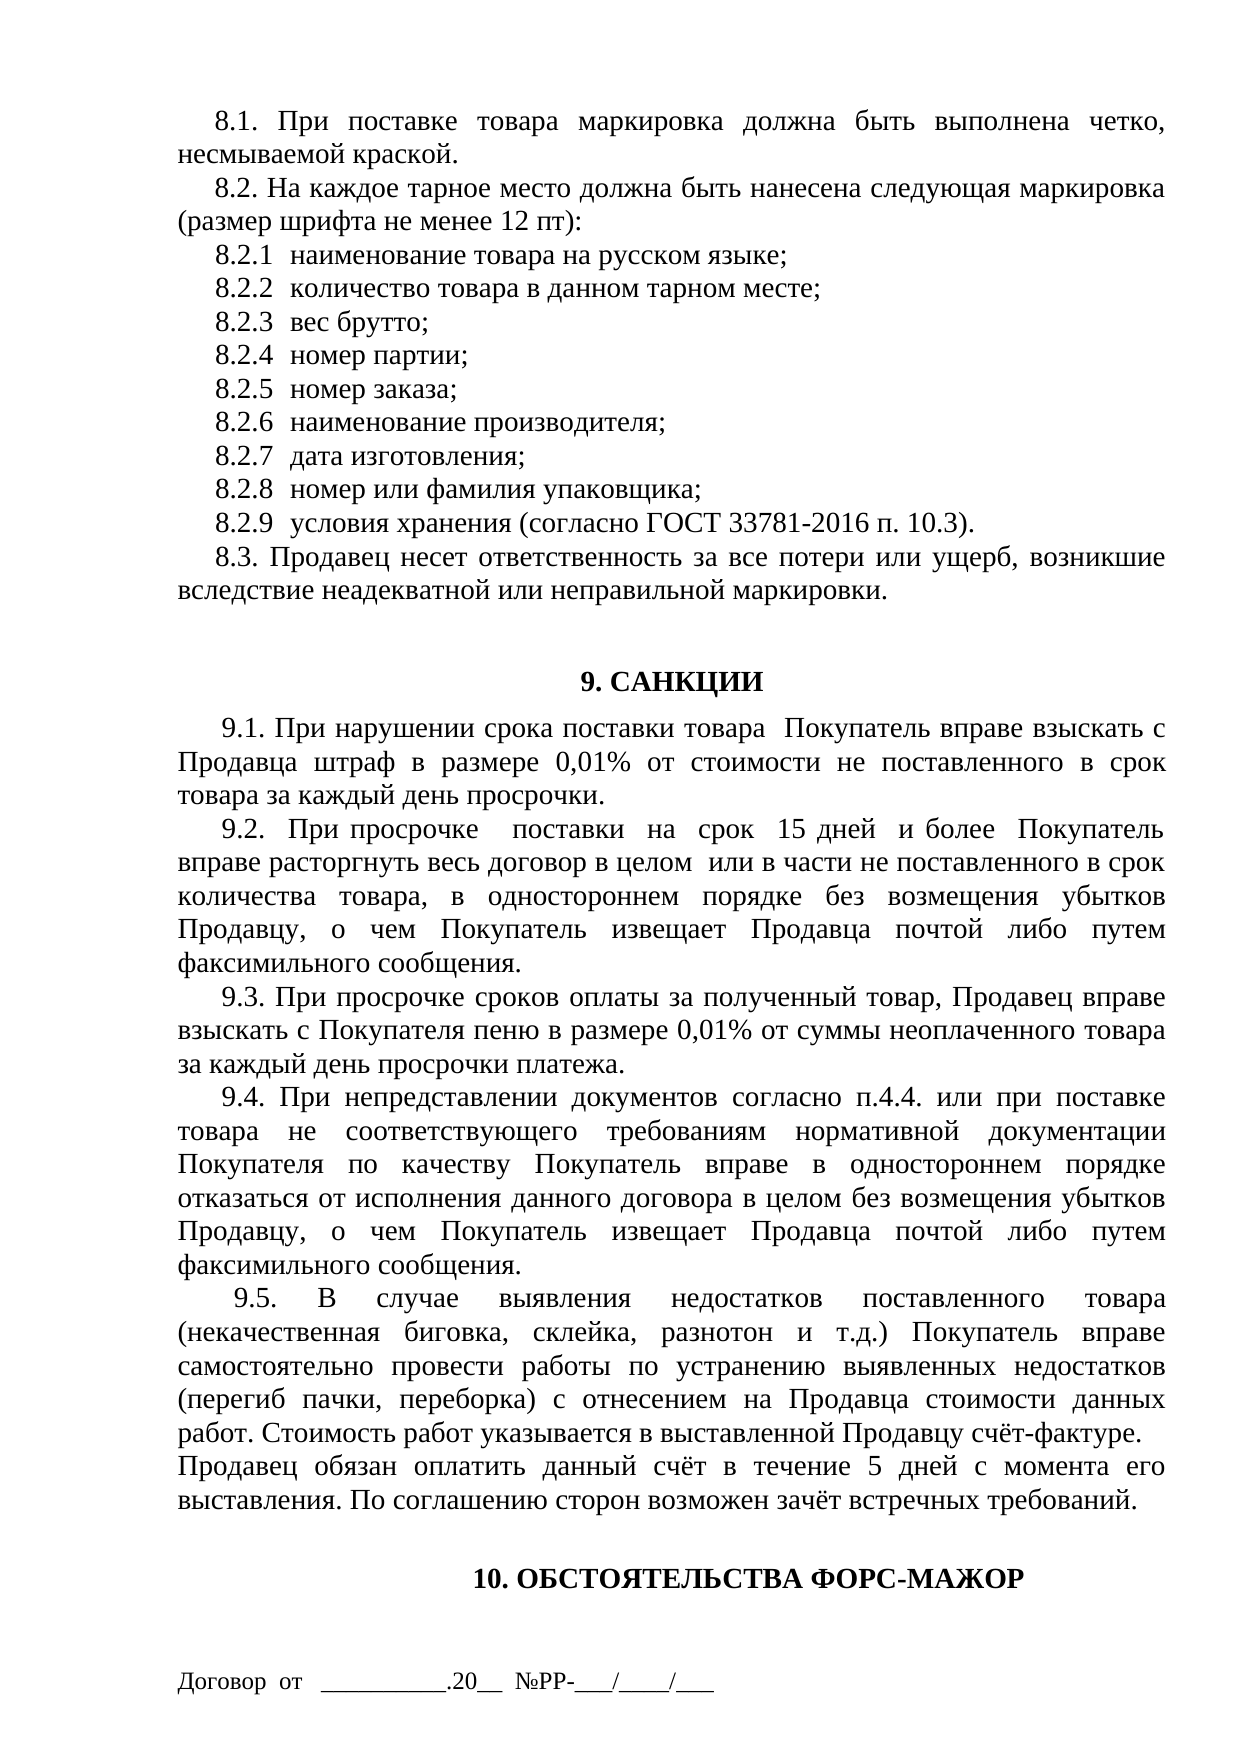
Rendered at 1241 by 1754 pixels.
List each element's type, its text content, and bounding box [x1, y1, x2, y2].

text 9.4. При непредставлении документов согласно п.4.4. или при поставке товара не соответствующего требованиям нормативной документации Покупателя по качеству Покупатель вправе в одностороннем порядке отказаться от исполнения данного договора в целом без возмещения убытков Продавцу, о чем Покупатель извещает Продавца почтой либо путем факсимильного сообщения. [177, 1079, 1167, 1281]
text 9. САНКЦИИ [177, 664, 1167, 698]
text 10. ОБСТОЯТЕЛЬСТВА ФОРС-МАЖОР [177, 1561, 1167, 1594]
text 8.1. При поставке товара маркировка должна быть выполнена четко, несмываемой краской. [177, 103, 1167, 170]
text 9.1. При нарушении срока поставки товара Покупатель вправе взыскать с Продавца штраф в размере 0,01% от стоимости не поставленного в срок товара за каждый день просрочки. [177, 710, 1167, 811]
list номер партии; [215, 337, 1167, 371]
text 9.3. При просрочке сроков оплаты за полученный товар, Продавец вправе взыскать с Покупателя пеню в размере 0,01% от суммы неоплаченного товара за каждый день просрочки платежа. [177, 979, 1167, 1079]
list количество товара в данном тарном месте; [215, 270, 1167, 304]
text 8.3. Продавец несет ответственность за все потери или ущерб, возникшие вследствие неадекватной или неправильной маркировки. [177, 539, 1167, 606]
text 9.5. В случае выявления недостатков поставленного товара (некачественная биговка, склейка, разнотон и т.д.) Покупатель вправе самостоятельно провести работы по устранению выявленных недостатков (перегиб пачки, переборка) с отнесением на Продавца стоимости данных работ. Стоимость работ указывается в выставленной Продавцу счёт-фактуре. [177, 1281, 1167, 1448]
list условия хранения (согласно ГОСТ 33781-2016 п. 10.3). [215, 505, 1167, 539]
text 9.2. При просрочке поставки на срок 15 дней и более Покупатель вправе расторгнуть весь договор в целом или в части не поставленного в срок количества товара, в одностороннем порядке без возмещения убытков Продавцу, о чем Покупатель извещает Продавца почтой либо путем факсимильного сообщения. [177, 811, 1167, 979]
list номер или фамилия упаковщика; [215, 472, 1167, 505]
text 8.2. На каждое тарное место должна быть нанесена следующая маркировка (размер шрифта не менее 12 пт): [177, 170, 1167, 237]
list дата изготовления; [215, 438, 1167, 472]
list наименование производителя; [215, 404, 1167, 438]
list номер заказа; [215, 371, 1167, 404]
text Продавец обязан оплатить данный счёт в течение 5 дней с момента его выставления. По соглашению сторон возможен зачёт встречных требований. [177, 1448, 1167, 1515]
list вес брутто; [215, 304, 1167, 337]
list наименование товара на русском языке; [215, 237, 1167, 270]
